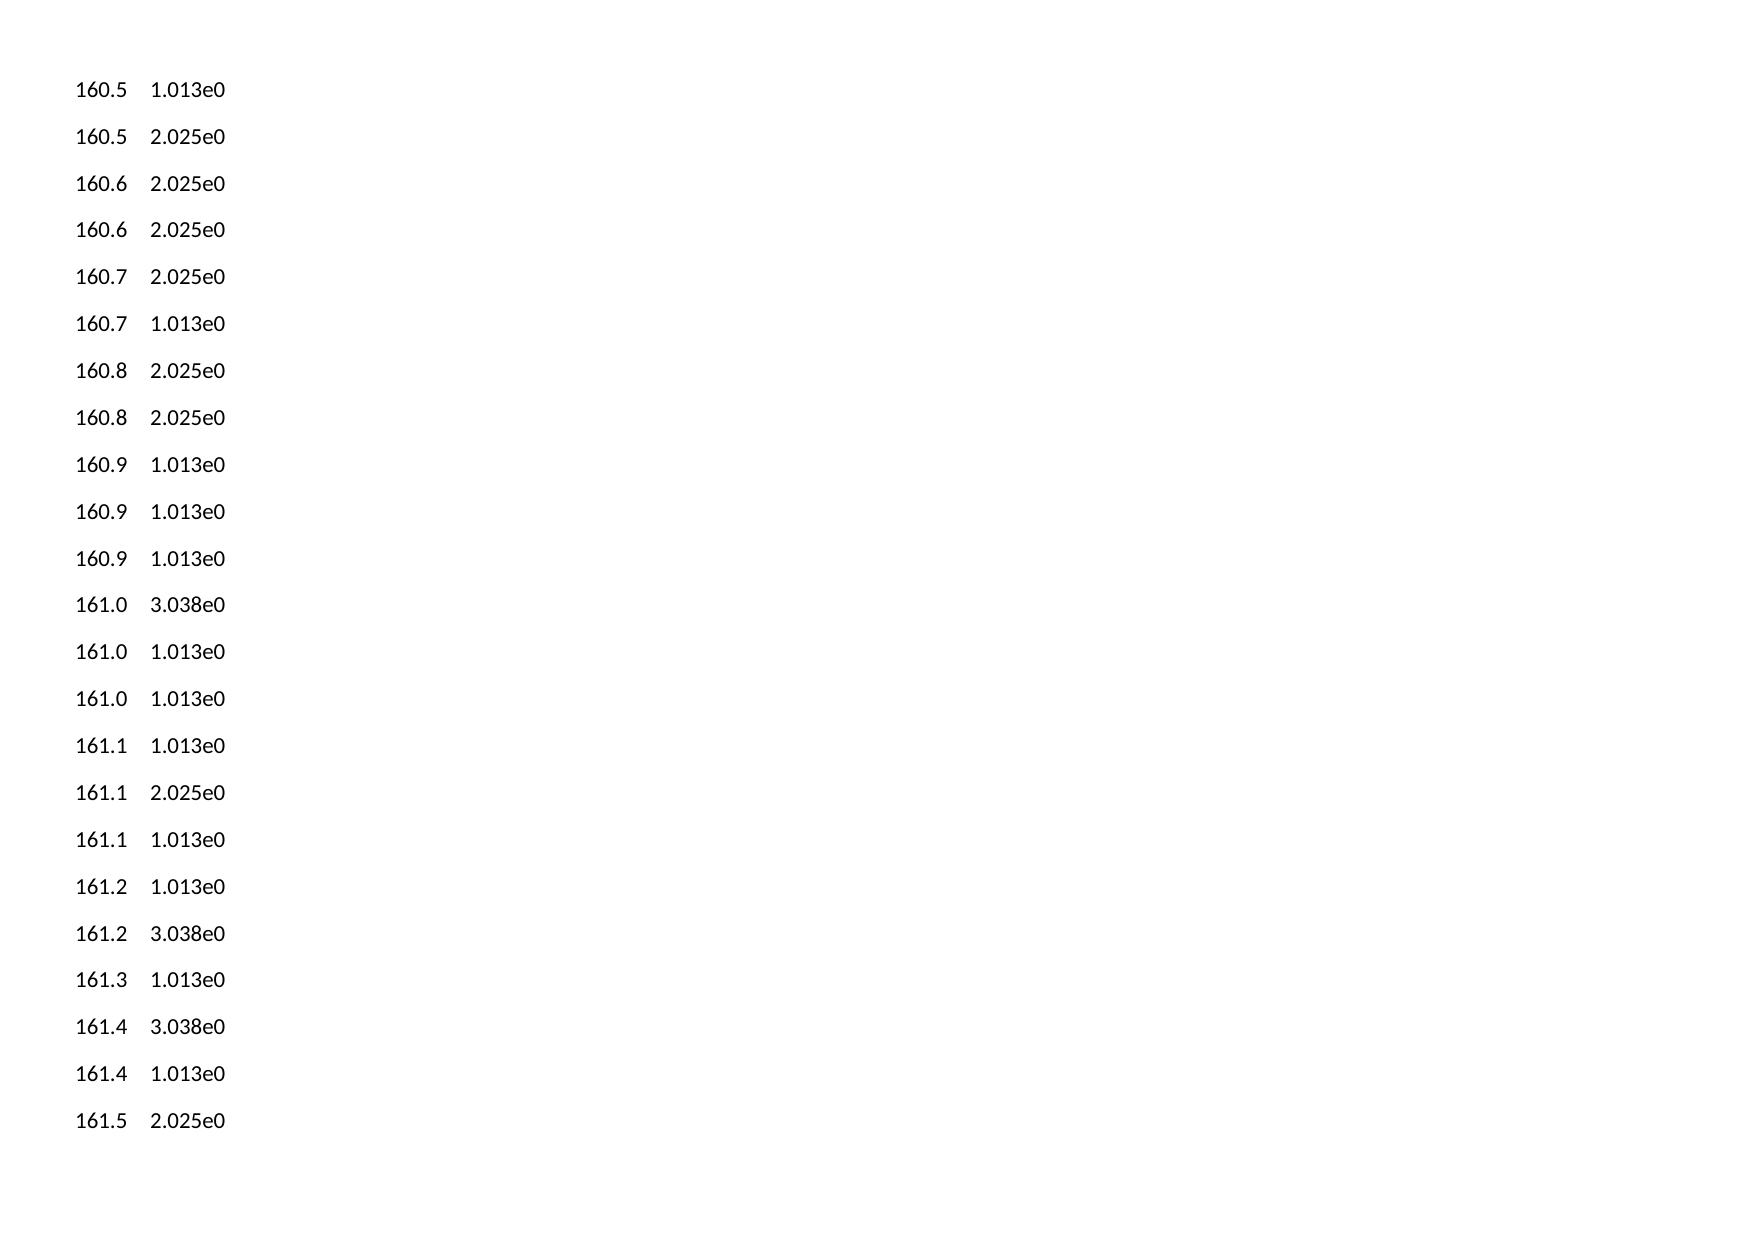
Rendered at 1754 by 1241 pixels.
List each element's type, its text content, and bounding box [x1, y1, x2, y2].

text 160.9 1.013e0 [75, 450, 1679, 478]
text 160.7 1.013e0 [75, 309, 1679, 337]
text 161.4 1.013e0 [75, 1059, 1679, 1087]
text 161.0 1.013e0 [75, 637, 1679, 666]
text 160.5 1.013e0 [75, 75, 1679, 103]
text 161.2 1.013e0 [75, 872, 1679, 900]
text 160.8 2.025e0 [75, 403, 1679, 431]
text 161.1 1.013e0 [75, 731, 1679, 759]
text 161.0 1.013e0 [75, 684, 1679, 712]
text 161.1 1.013e0 [75, 825, 1679, 853]
text 161.4 3.038e0 [75, 1012, 1679, 1041]
text 160.6 2.025e0 [75, 169, 1679, 197]
text 160.7 2.025e0 [75, 262, 1679, 291]
text 161.3 1.013e0 [75, 966, 1679, 994]
text 160.6 2.025e0 [75, 216, 1679, 244]
text 161.0 3.038e0 [75, 591, 1679, 619]
text 161.2 3.038e0 [75, 919, 1679, 947]
text 160.8 2.025e0 [75, 356, 1679, 384]
text 160.5 2.025e0 [75, 122, 1679, 150]
text 161.5 2.025e0 [75, 1106, 1679, 1134]
text 160.9 1.013e0 [75, 544, 1679, 572]
text 161.1 2.025e0 [75, 778, 1679, 806]
text 160.9 1.013e0 [75, 497, 1679, 525]
